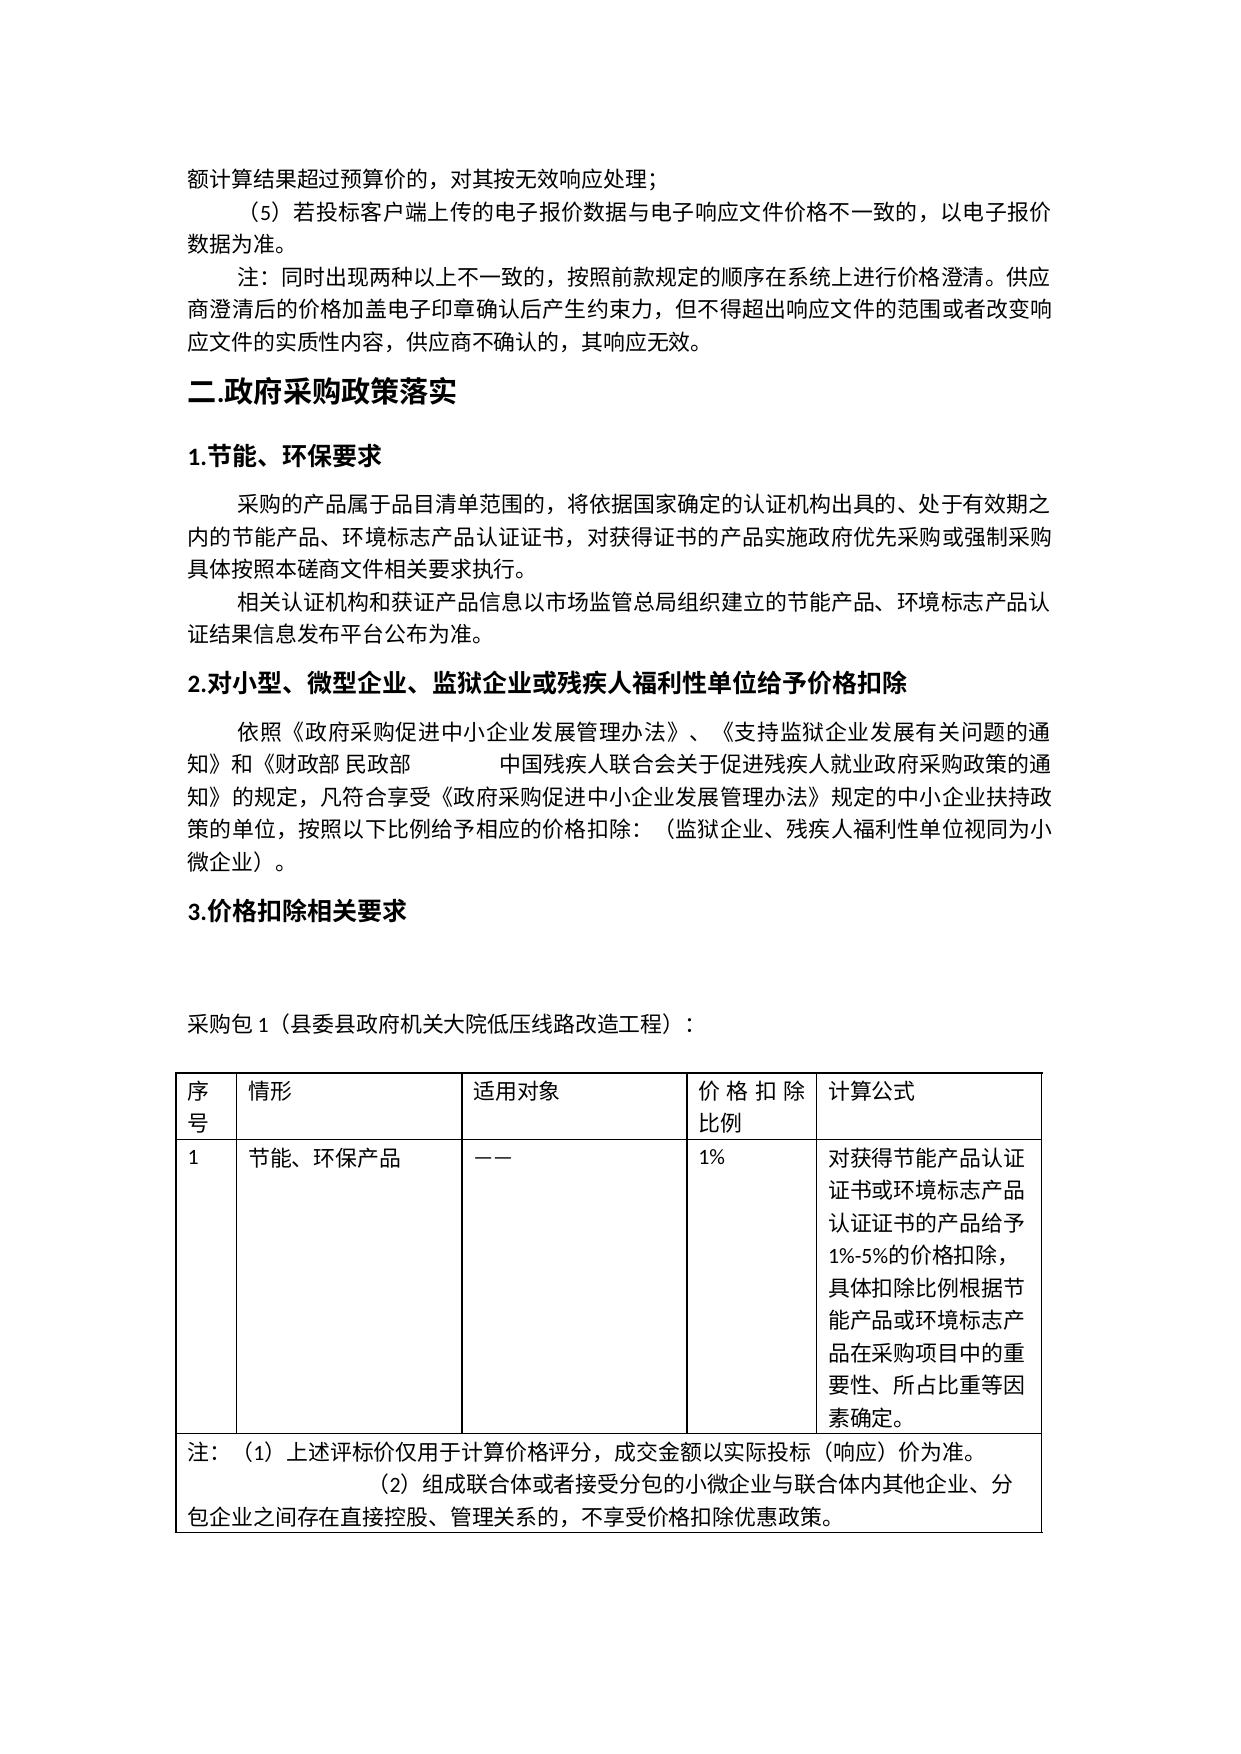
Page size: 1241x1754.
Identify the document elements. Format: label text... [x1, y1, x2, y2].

text 采购的产品属于品目清单范围的，将依据国家确定的认证机构出具的、处于有效期之内的节能产品、环境标志产品认证证书，对获得证书的产品实施政府优先采购或强制采购，具体按照本磋商文件相关要求执行。 [187, 487, 1053, 584]
text 依照《政府采购促进中小企业发展管理办法》、《支持监狱企业发展有关问题的通知》和《财政部 民政部 中国残疾人联合会关于促进残疾人就业政府采购政策的通知》的规定，凡符合享受《政府采购促进中小企业发展管理办法》规定的中小企业扶持政策的单位，按照以下比例给予相应的价格扣除：（监狱企业、残疾人福利性单位视同为小、微企业）。 [187, 714, 1053, 877]
text 2.对小型、微型企业、监狱企业或残疾人福利性单位给予价格扣除 [187, 649, 1053, 714]
table_header 适用对象 [463, 1074, 686, 1138]
table_cell 1 [177, 1140, 236, 1433]
text 二.政府采购政策落实 [187, 357, 1053, 422]
table_header 价格扣除比例 [688, 1074, 816, 1138]
text 注：同时出现两种以上不一致的，按照前款规定的顺序在系统上进行价格澄清。供应商澄清后的价格加盖电子印章确认后产生约束力，但不得超出响应文件的范围或者改变响应文件的实质性内容，供应商不确认的，其响应无效。 [187, 259, 1053, 357]
text 3.价格扣除相关要求 [187, 877, 1053, 942]
table_cell —— [463, 1140, 686, 1433]
text （5）若投标客户端上传的电子报价数据与电子响应文件价格不一致的，以电子报价数据为准。 [187, 194, 1053, 259]
text 1.节能、环保要求 [187, 422, 1053, 487]
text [187, 162, 1053, 194]
table_header 情形 [237, 1074, 461, 1138]
table_cell 注：（1）上述评标价仅用于计算价格评分，成交金额以实际投标（响应）价为准。 （2）组成联合体或者接受分包的小微企业与联合体内其他企业、分包企业之间存在直接控股、管理关系的，不享受价格扣除优惠政策。 [177, 1434, 1041, 1532]
text 采购包1（县委县政府机关大院低压线路改造工程）： [187, 1007, 1053, 1039]
table_cell 对获得节能产品认证证书或环境标志产品认证证书的产品给予1%-5%的价格扣除，具体扣除比例根据节能产品或环境标志产品在采购项目中的重要性、所占比重等因素确定。 [817, 1140, 1041, 1433]
table_cell 1% [688, 1140, 816, 1433]
table_header 序号 [177, 1074, 236, 1138]
table_header 计算公式 [817, 1074, 1041, 1138]
text 相关认证机构和获证产品信息以市场监管总局组织建立的节能产品、环境标志产品认证结果信息发布平台公布为准。 [187, 584, 1053, 649]
table_cell 节能、环保产品 [237, 1140, 461, 1433]
